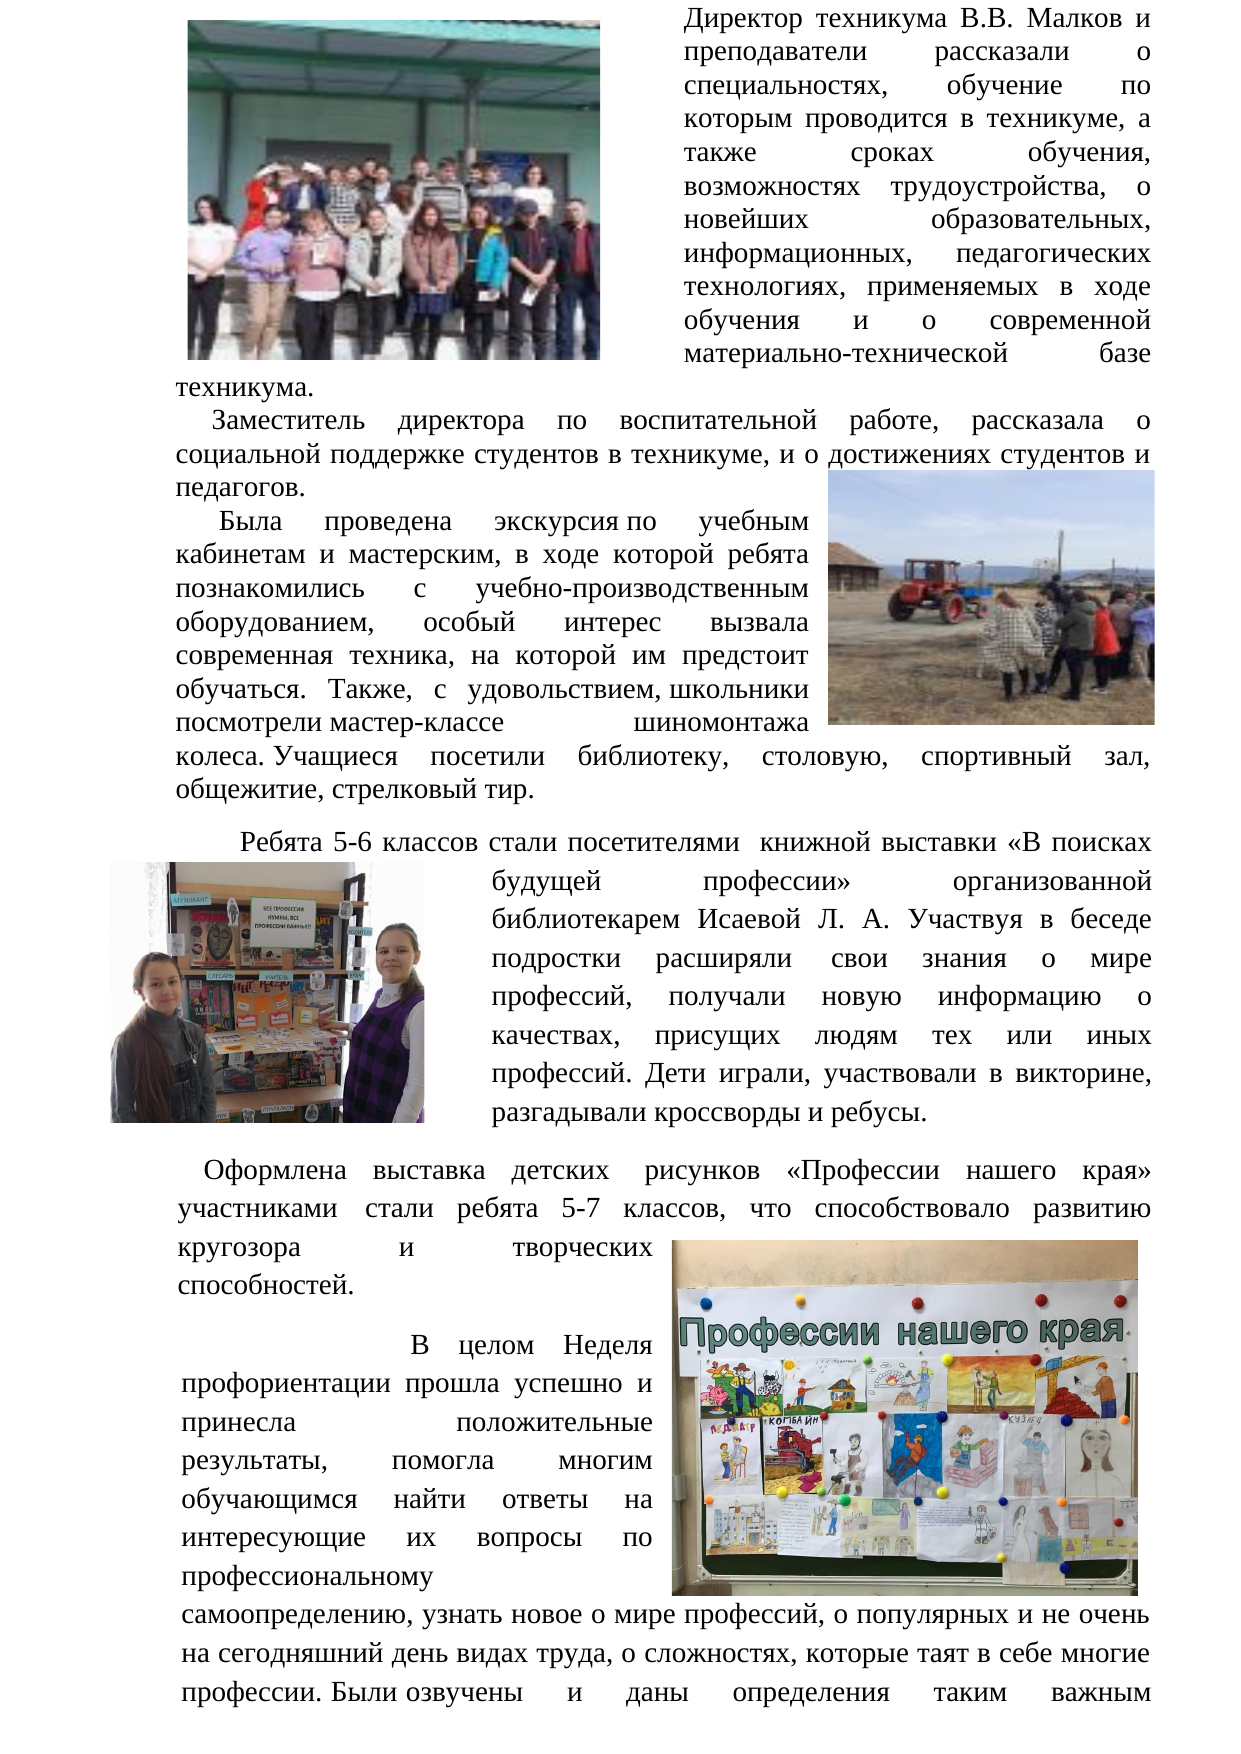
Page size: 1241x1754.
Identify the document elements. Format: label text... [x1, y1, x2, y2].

text Оформлена выставка детских рисунков «Профессии нашего края» участниками стали ребята 5-7 классов, что способствовало развитию кругозора и творческих способностей. [177, 1152, 1152, 1301]
picture [187, 20, 600, 360]
text Заместитель директора по воспитательной работе, рассказала о социальной поддержке студентов в техникуме, и о достижениях студентов и педагогов. [175, 402, 1151, 503]
picture [828, 470, 1155, 725]
picture [110, 862, 425, 1123]
text Была проведена экскурсия по учебным кабинетам и мастерским, в ходе которой ребята познакомились с учебно-производственным оборудованием, особый интерес вызвала современная техника, на которой им предстоит обучаться. Также, с удовольствием, школьники посмотрели мастер-классе шиномонтажа колеса. Учащиеся посетили библиотеку, столовую, спортивный зал, общежитие, стрелковый тир. [175, 503, 1151, 805]
text Ребята 5-6 классов стали посетителями книжной выставки «В поисках будущей профессии» организованной библиотекарем Исаевой Л. А. Участвуя в беседе подростки расширяли свои знания о мире профессий, получали новую информацию о качествах, присущих людям тех или иных профессий. Дети играли, участвовали в викторине, разгадывали кроссворды и ребусы. [177, 824, 1152, 1128]
picture [671, 1240, 1138, 1596]
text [181, 1327, 1152, 1707]
